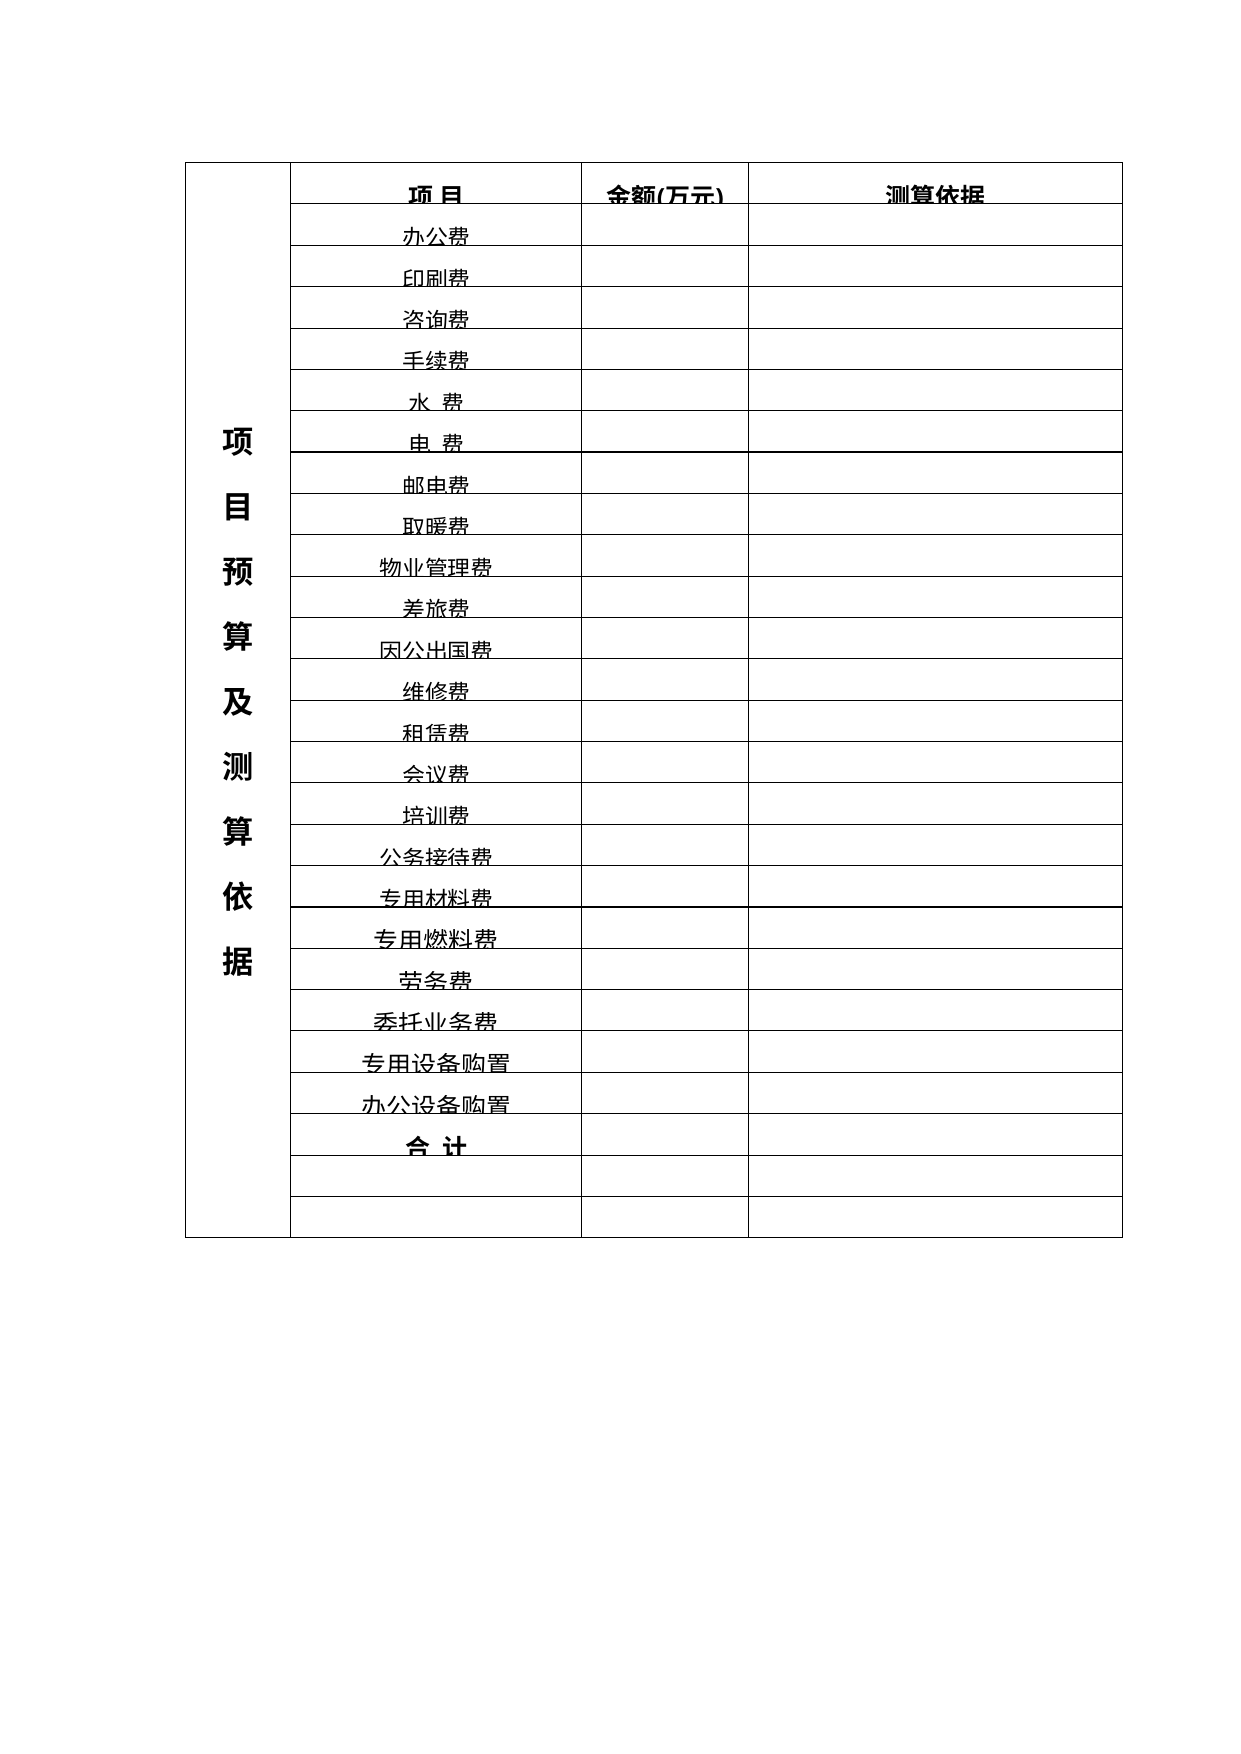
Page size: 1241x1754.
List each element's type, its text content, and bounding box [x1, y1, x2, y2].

table_cell [749, 370, 1122, 410]
table_cell [582, 659, 748, 699]
table_cell 办公设备购置 [291, 1073, 581, 1113]
table_cell [582, 453, 748, 493]
table_cell 因公出国费 [291, 618, 581, 658]
table_cell [749, 825, 1122, 865]
table_cell [749, 1031, 1122, 1072]
table_cell 劳务费 [291, 949, 581, 989]
table_cell 专用设备购置 [291, 1031, 581, 1072]
table_cell [582, 1156, 748, 1196]
table_cell 公务接待费 [291, 825, 581, 865]
table_cell [749, 494, 1122, 534]
table_cell [582, 1114, 748, 1154]
table_cell [582, 825, 748, 865]
table_cell 专用燃料费 [291, 908, 581, 948]
table_cell [582, 908, 748, 948]
table_cell [749, 949, 1122, 989]
table_cell 合 计 [291, 1114, 581, 1154]
table_cell 物业管理费 [291, 535, 581, 576]
table_cell [749, 908, 1122, 948]
table_cell [749, 618, 1122, 658]
table_cell 项 目 [291, 163, 581, 203]
table_cell [582, 742, 748, 782]
table_cell [582, 577, 748, 617]
table_cell [582, 990, 748, 1030]
table_cell [749, 659, 1122, 699]
table_cell 咨询费 [291, 287, 581, 327]
table_cell 取暖费 [291, 494, 581, 534]
table_cell 办公费 [291, 204, 581, 245]
table_cell [582, 287, 748, 327]
table_cell [582, 783, 748, 824]
table_cell [582, 866, 748, 906]
table_cell 测算依据 [749, 163, 1122, 203]
table_cell [582, 204, 748, 245]
table_cell [749, 701, 1122, 741]
table_cell [749, 1114, 1122, 1154]
table_cell [749, 287, 1122, 327]
table_cell [582, 411, 748, 451]
table_cell [291, 1197, 581, 1237]
table_cell 差旅费 [291, 577, 581, 617]
table_cell 水 费 [291, 370, 581, 410]
table_cell 委托业务费 [291, 990, 581, 1030]
table_cell [749, 453, 1122, 493]
table_cell [582, 1031, 748, 1072]
table_cell 电 费 [291, 411, 581, 451]
table_cell [582, 535, 748, 576]
table_cell [582, 246, 748, 286]
table_cell [582, 701, 748, 741]
table_cell [582, 370, 748, 410]
table_cell [582, 949, 748, 989]
table_cell [749, 246, 1122, 286]
table_cell [582, 618, 748, 658]
table_cell [291, 1156, 581, 1196]
table_cell [582, 1073, 748, 1113]
table_cell 租赁费 [291, 701, 581, 741]
table_cell [749, 204, 1122, 245]
table_cell [582, 494, 748, 534]
table_cell [749, 329, 1122, 369]
table_cell [749, 1197, 1122, 1237]
table_cell 印刷费 [291, 246, 581, 286]
table_cell [749, 535, 1122, 576]
table_cell 专用材料费 [291, 866, 581, 906]
table_cell [749, 742, 1122, 782]
table_cell [749, 1156, 1122, 1196]
table_cell 邮电费 [291, 453, 581, 493]
table_cell 项 目 预 算 及 测 算 依 据 [186, 163, 290, 1237]
table_cell 手续费 [291, 329, 581, 369]
table_cell [582, 1197, 748, 1237]
table_cell [749, 411, 1122, 451]
table_cell 会议费 [291, 742, 581, 782]
table_cell [749, 783, 1122, 824]
table_cell [749, 577, 1122, 617]
table_cell [749, 1073, 1122, 1113]
table_cell 维修费 [291, 659, 581, 699]
table_cell [582, 329, 748, 369]
table_cell 金额(万元) [582, 163, 748, 203]
table_cell [749, 990, 1122, 1030]
table_cell [749, 866, 1122, 906]
table_cell 培训费 [291, 783, 581, 824]
